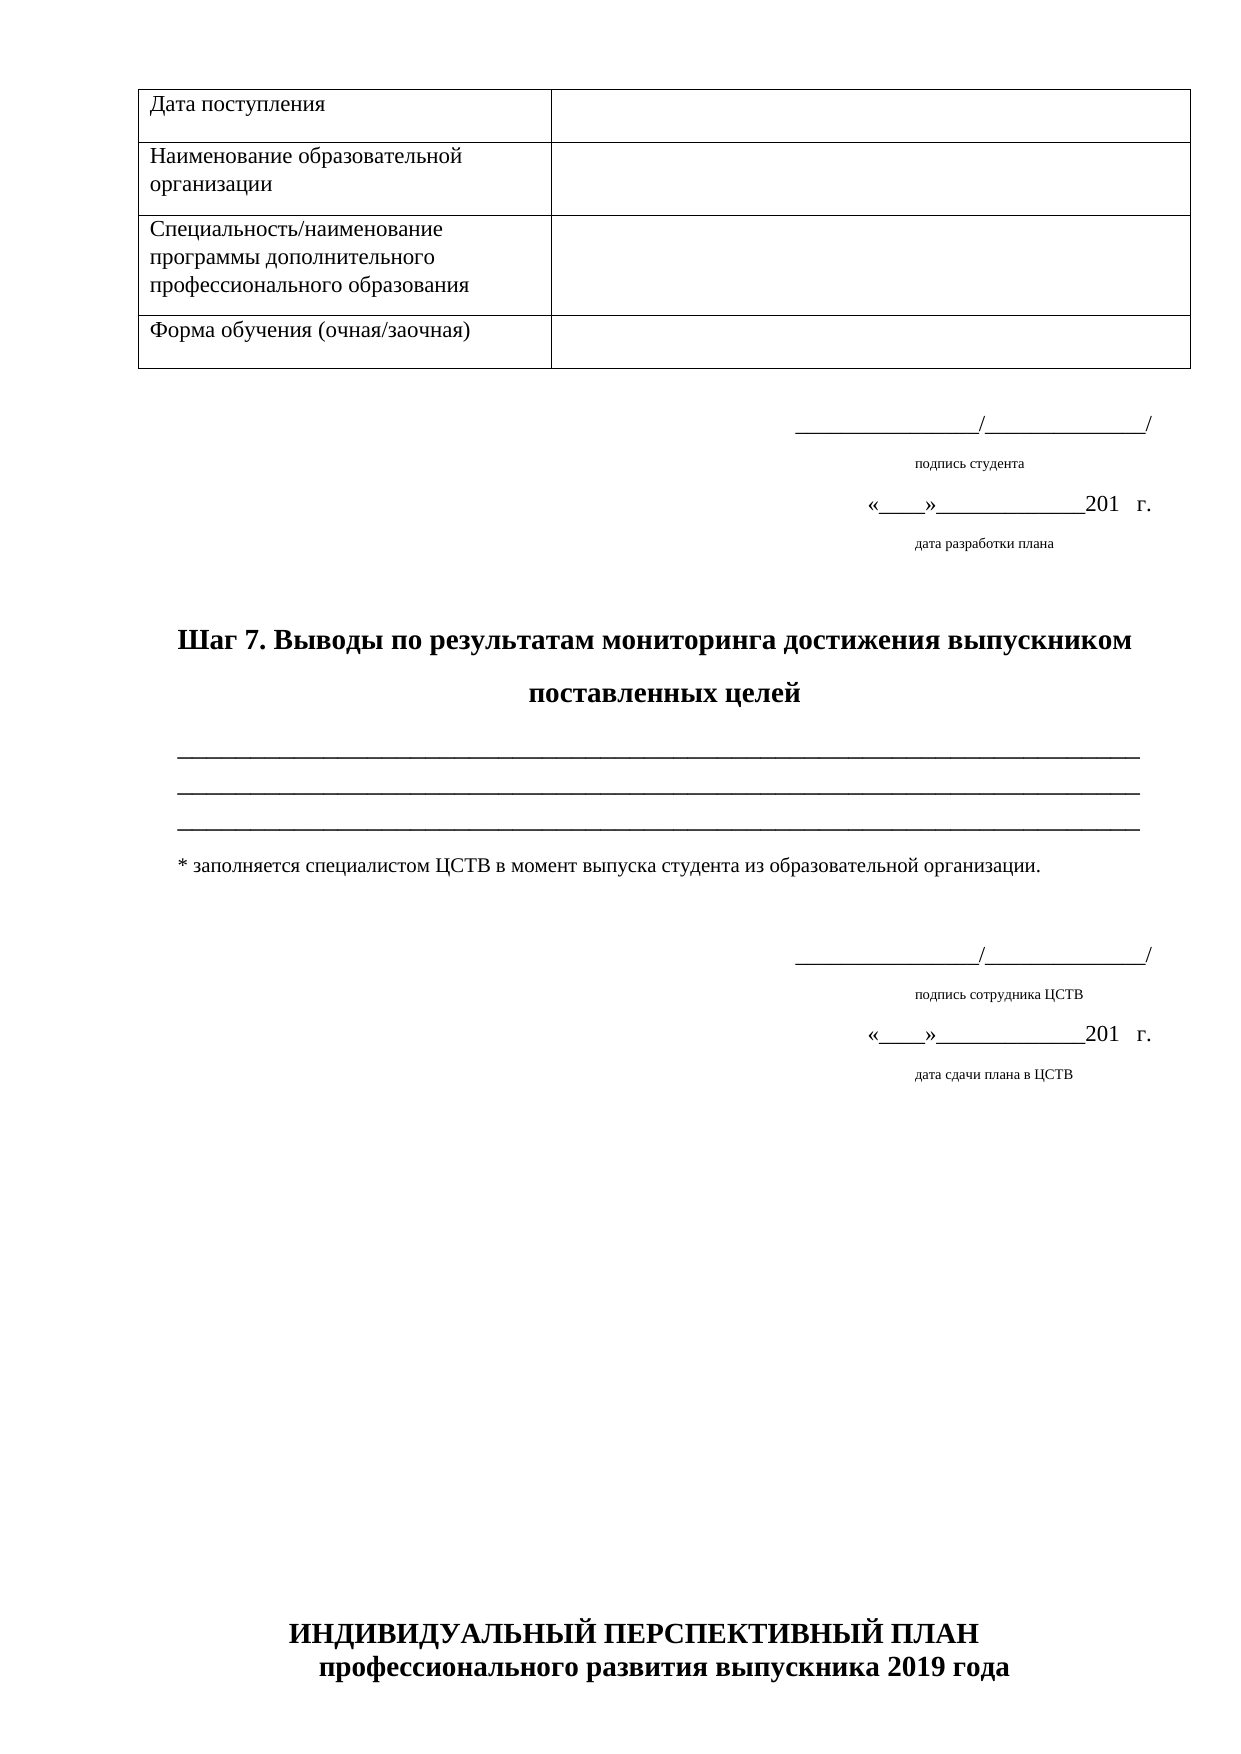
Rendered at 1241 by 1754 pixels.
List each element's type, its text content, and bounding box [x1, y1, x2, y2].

text дата разработки плана [841, 535, 1152, 552]
list ИНДИВИДУАЛЬНЫЙ ПЕРСПЕКТИВНЫЙ ПЛАН [289, 1616, 1152, 1649]
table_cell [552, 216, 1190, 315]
text дата сдачи плана в ЦСТВ [841, 1066, 1152, 1082]
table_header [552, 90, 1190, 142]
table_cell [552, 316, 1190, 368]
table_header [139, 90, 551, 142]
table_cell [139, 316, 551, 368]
text «____»_____________201 г. [177, 490, 1152, 516]
text * заполняется специалистом ЦСТВ в момент выпуска студента из образовательной организации. [177, 853, 1152, 877]
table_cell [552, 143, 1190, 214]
text подпись студента [841, 455, 1152, 472]
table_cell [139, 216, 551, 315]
text Шаг 7. Выводы по результатам мониторинга достижения выпускником [177, 622, 1152, 656]
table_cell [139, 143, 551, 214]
text ________________/______________/ [177, 410, 1152, 436]
text подпись сотрудника ЦСТВ [915, 986, 1152, 1003]
text ______________________________________________________________________________________________________________________________________________________________________________________________________ [177, 728, 1152, 834]
text поставленных целей [177, 675, 1152, 709]
text ________________/______________/ [177, 941, 1152, 967]
text профессионального развития выпускника 2019 года [177, 1649, 1152, 1683]
text «____»_____________201 г. [177, 1021, 1152, 1047]
